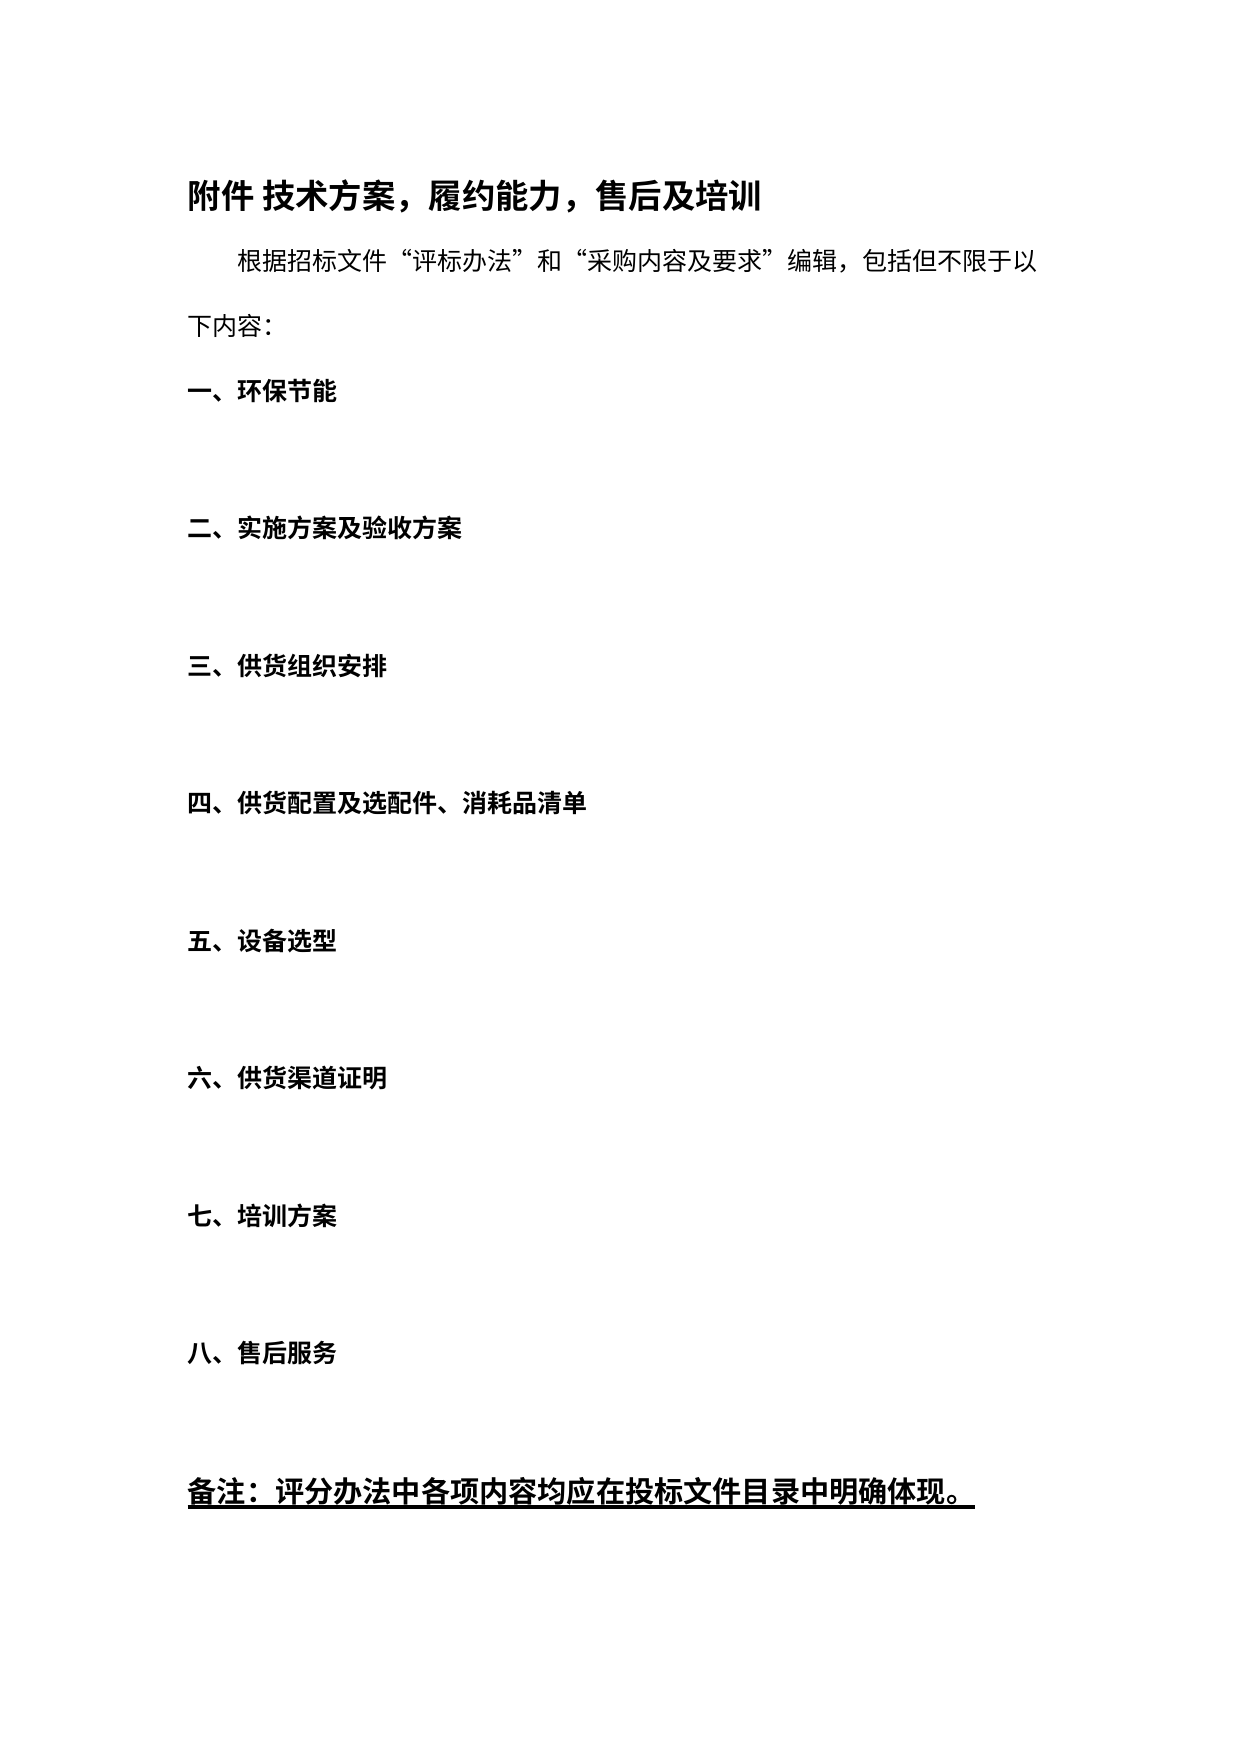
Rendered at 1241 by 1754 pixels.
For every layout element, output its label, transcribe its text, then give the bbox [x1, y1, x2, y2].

text 根据招标文件“评标办法”和“采购内容及要求”编辑，包括但不限于以下内容： [187, 227, 1053, 357]
text 附件 技术方案，履约能力，售后及培训 [187, 162, 1053, 227]
text 一、环保节能 [187, 357, 1053, 422]
list 五、设备选型 [187, 907, 1053, 972]
list 六、供货渠道证明 [187, 1044, 1053, 1109]
list 八、售后服务 [187, 1319, 1053, 1384]
text 备注：评分办法中各项内容均应在投标文件目录中明确体现。 [187, 1457, 1053, 1522]
list 三、供货组织安排 [187, 632, 1053, 697]
list 二、实施方案及验收方案 [187, 494, 1053, 559]
list 四、供货配置及选配件、消耗品清单 [187, 769, 1053, 834]
list 七、培训方案 [187, 1182, 1053, 1247]
